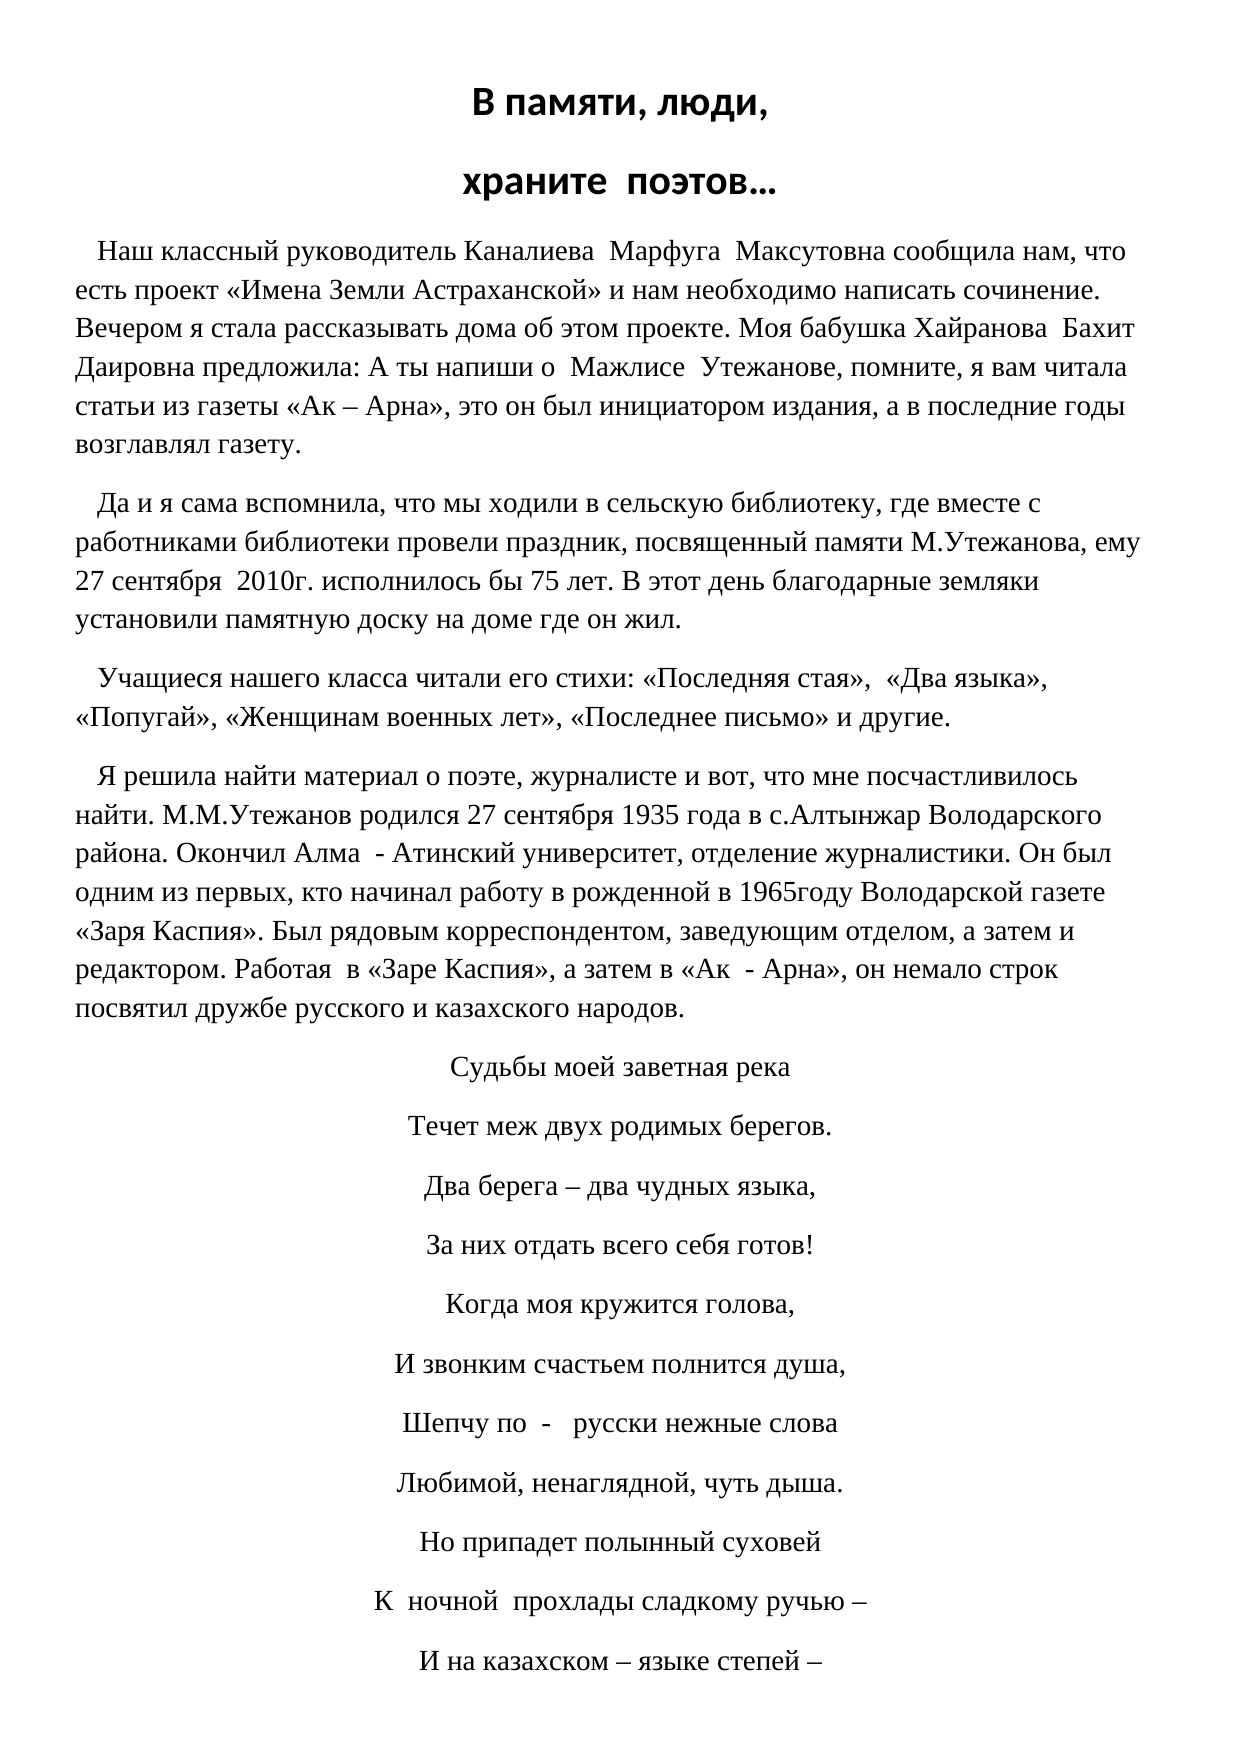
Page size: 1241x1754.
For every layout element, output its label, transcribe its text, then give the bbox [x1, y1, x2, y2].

text Учащиеся нашего класса читали его стихи: «Последняя стая», «Два языка», «Попугай», «Женщинам военных лет», «Последнее письмо» и другие. [75, 661, 1165, 733]
text Любимой, ненаглядной, чуть дыша. [75, 1465, 1165, 1498]
text И звонким счастьем полнится душа, [75, 1346, 1165, 1379]
text Течет меж двух родимых берегов. [75, 1108, 1165, 1142]
text Когда моя кружится голова, [75, 1287, 1165, 1320]
text Но припадет полынный суховей [75, 1524, 1165, 1558]
text храните поэтов… [75, 154, 1165, 205]
text К ночной прохлады сладкому ручью – [75, 1583, 1165, 1617]
text Да и я сама вспомнила, что мы ходили в сельскую библиотеку, где вместе с работниками библиотеки провели праздник, посвященный памяти М.Утежанова, ему 27 сентября 2010г. исполнилось бы 75 лет. В этот день благодарные земляки установили памятную доску на доме где он жил. [75, 486, 1165, 635]
text Два берега – два чудных языка, [75, 1168, 1165, 1201]
text И на казахском – языке степей – [75, 1643, 1165, 1676]
text Наш классный руководитель Каналиева Марфуга Максутовна сообщила нам, что есть проект «Имена Земли Астраханской» и нам необходимо написать сочинение. Вечером я стала рассказывать дома об этом проекте. Моя бабушка Хайранова Бахит Даировна предложила: А ты напиши о Мажлисе Утежанове, помните, я вам читала статьи из газеты «Ак – Арна», это он был инициатором издания, а в последние годы возглавлял газету. [75, 233, 1165, 460]
text За них отдать всего себя готов! [75, 1227, 1165, 1261]
text Судьбы моей заветная река [75, 1049, 1165, 1083]
text В памяти, люди, [75, 75, 1165, 126]
text Шепчу по - русски нежные слова [75, 1405, 1165, 1439]
text Я решила найти материал о поэте, журналисте и вот, что мне посчастливилось найти. М.М.Утежанов родился 27 сентября 1935 года в с.Алтынжар Володарского района. Окончил Алма - Атинский университет, отделение журналистики. Он был одним из первых, кто начинал работу в рожденной в 1965году Володарской газете «Заря Каспия». Был рядовым корреспондентом, заведующим отделом, а затем и редактором. Работая в «Заре Каспия», а затем в «Ак - Арна», он немало строк посвятил дружбе русского и казахского народов. [75, 758, 1165, 1023]
